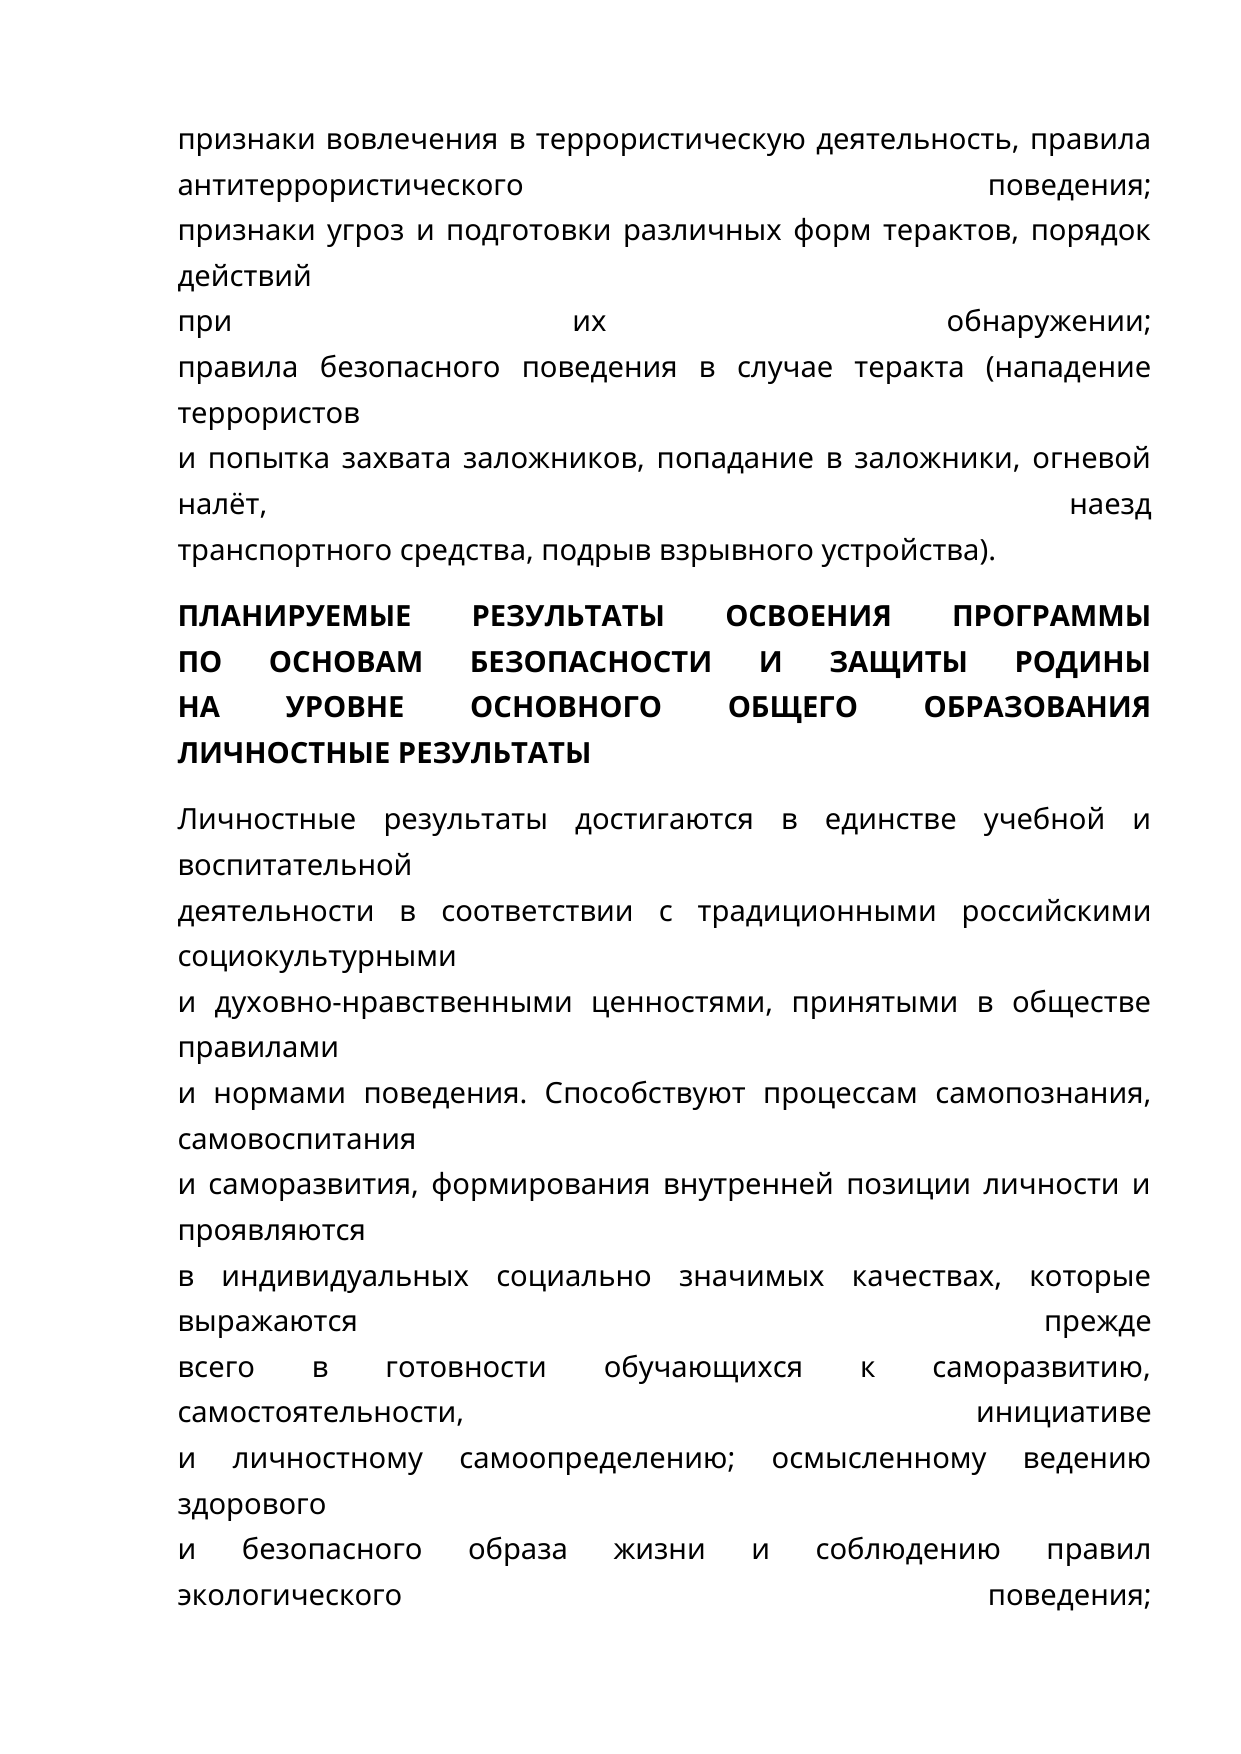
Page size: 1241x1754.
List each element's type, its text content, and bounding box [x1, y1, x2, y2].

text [177, 118, 1152, 568]
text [177, 798, 1152, 1614]
text ПЛАНИРУЕМЫЕ РЕЗУЛЬТАТЫ ОСВОЕНИЯ ПРОГРАММЫ ПО ОСНОВАМ БЕЗОПАСНОСТИ И ЗАЩИТЫ РОДИНЫ НА УРОВНЕ ОСНОВНОГО ОБЩЕГО ОБРАЗОВАНИЯ ЛИЧНОСТНЫЕ РЕЗУЛЬТАТЫ [177, 595, 1152, 772]
